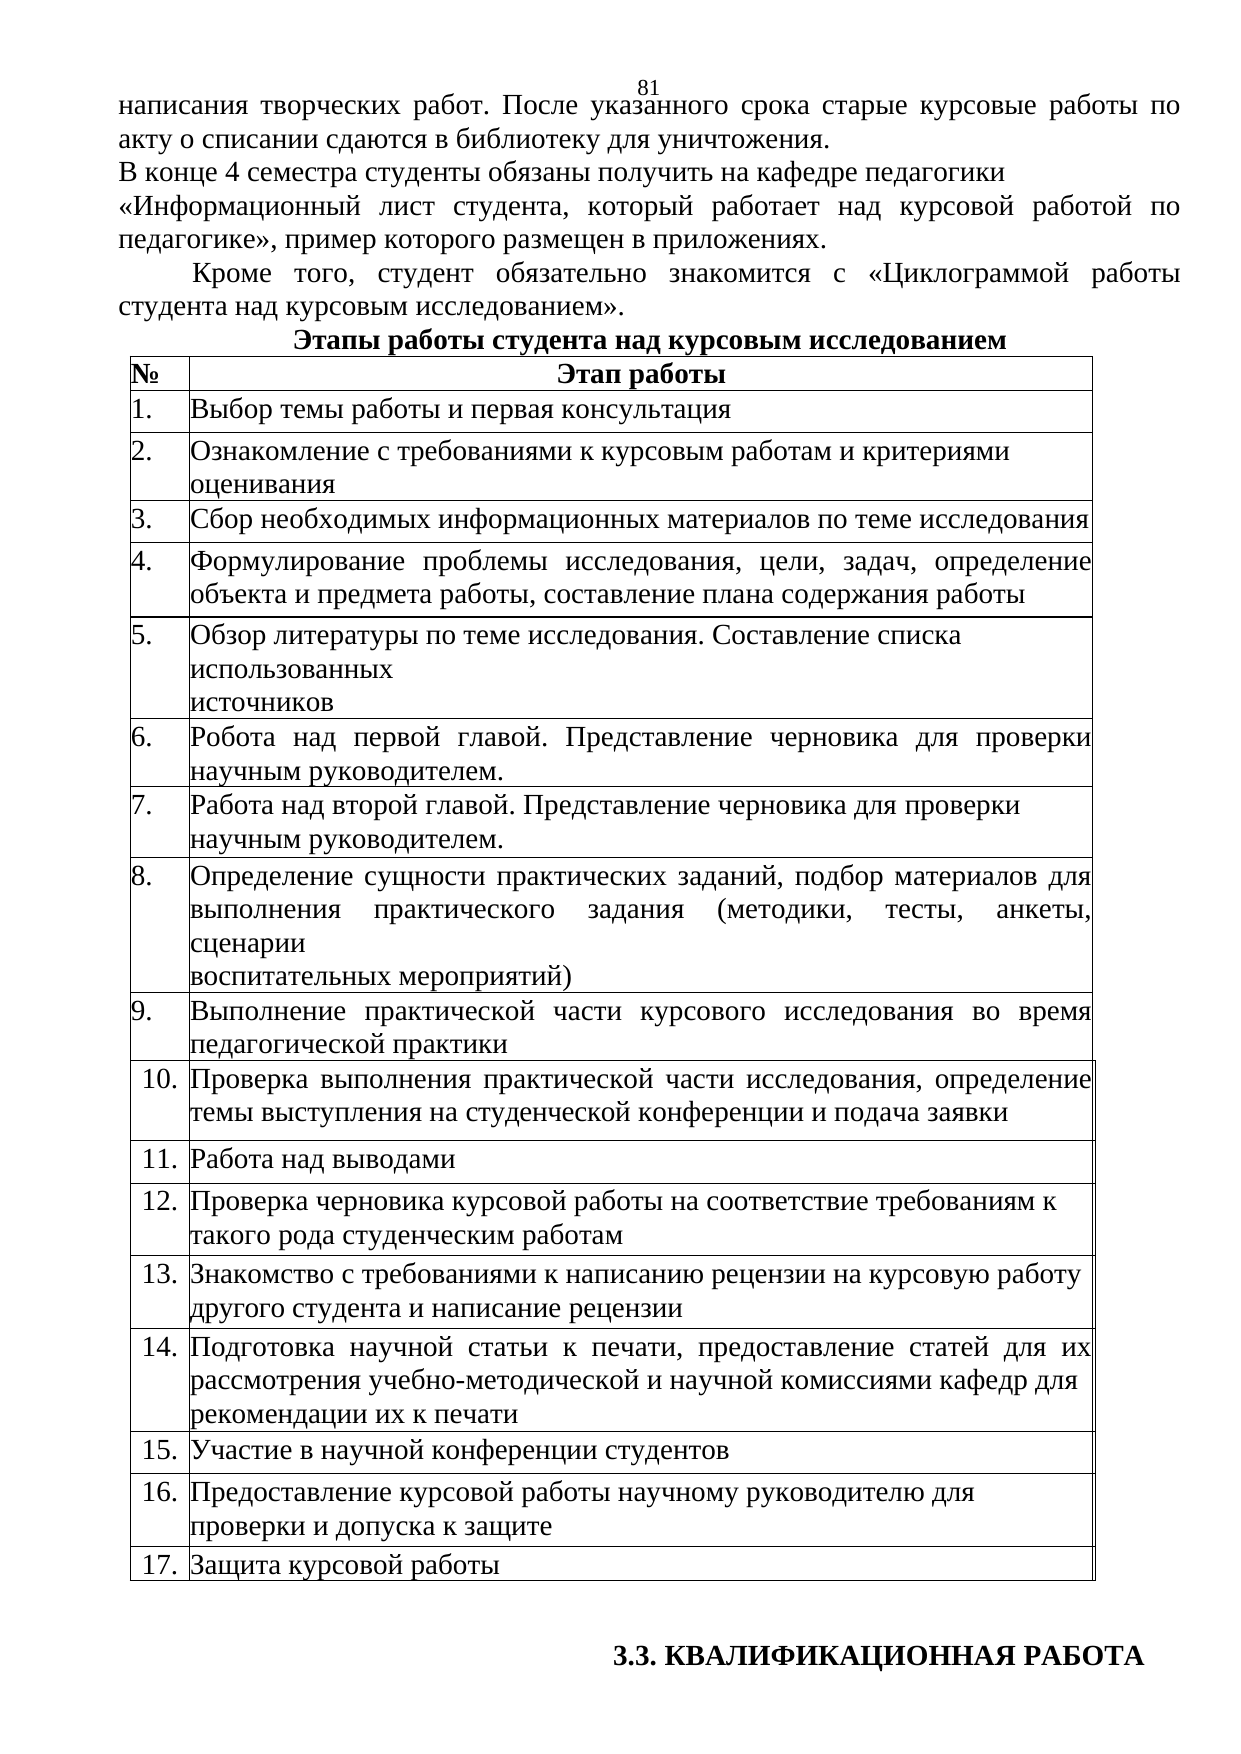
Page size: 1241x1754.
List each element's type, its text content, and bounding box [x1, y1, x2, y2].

table_cell Обзор литературы по теме исследования. Составление списка использованных источников [190, 618, 1092, 718]
table_cell 5. [131, 618, 189, 718]
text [118, 87, 1181, 154]
table_cell Знакомство с требованиями к написанию рецензии на курсовую работу другого студента и написание рецензии [190, 1256, 1092, 1328]
table_header Этап работы [190, 357, 1092, 390]
table_cell Выбор темы работы и первая консультация [190, 391, 1092, 432]
table_cell 7. [131, 787, 189, 857]
list КВАЛИФИКАЦИОННАЯ РАБОТА [576, 1638, 1181, 1671]
table_cell 9. [131, 993, 189, 1060]
table_header № [131, 357, 189, 390]
table_cell 12. [131, 1184, 189, 1255]
table_cell Робота над первой главой. Представление черновика для проверки научным руководителем. [190, 719, 1092, 786]
table_cell Формулирование проблемы исследования, цели, задач, определение объекта и предмета работы, составление плана содержания работы [190, 543, 1092, 616]
table_cell 1. [131, 391, 189, 432]
table_cell Предоставление курсовой работы научному руководителю для проверки и допуска к защите [190, 1474, 1092, 1546]
text Кроме того, студент обязательно знакомится с «Циклограммой работы студента над курсовым исследованием». [118, 255, 1181, 322]
table_cell Ознакомление с требованиями к курсовым работам и критериями оценивания [190, 433, 1092, 500]
table_cell 16. [131, 1474, 189, 1546]
text «Информационный лист студента, который работает над курсовой работой по педагогике», пример которого размещен в приложениях. [118, 188, 1181, 255]
table_cell 14. [131, 1329, 189, 1431]
text В конце 4 семестра студенты обязаны получить на кафедре педагогики [118, 154, 1181, 188]
table_cell Защита курсовой работы [190, 1547, 1092, 1580]
table_cell Проверка выполнения практической части исследования, определение темы выступления на студенческой конференции и подача заявки [190, 1061, 1092, 1140]
table_cell Сбор необходимых информационных материалов по теме исследования [190, 501, 1092, 542]
table_cell 6. [131, 719, 189, 786]
table_cell Подготовка научной статьи к печати, предоставление статей для их рассмотрения учебно-методической и научной комиссиями кафедр для рекомендации их к печати [190, 1329, 1092, 1431]
table_cell 4. [131, 543, 189, 616]
table_cell Участие в научной конференции студентов [190, 1432, 1092, 1473]
table_cell Выполнение практической части курсового исследования во время педагогической практики [190, 993, 1092, 1060]
table_cell 17. [131, 1547, 189, 1580]
table_cell 2. [131, 433, 189, 500]
table_cell 10. [131, 1061, 189, 1140]
table_cell 15. [131, 1432, 189, 1473]
table_cell 3. [131, 501, 189, 542]
table_cell Работа над выводами [190, 1141, 1092, 1182]
table_cell 11. [131, 1141, 189, 1182]
text Этапы работы студента над курсовым исследованием [118, 322, 1181, 356]
table_cell Работа над второй главой. Представление черновика для проверки научным руководителем. [190, 787, 1092, 857]
table_cell 13. [131, 1256, 189, 1328]
table_cell Проверка черновика курсовой работы на соответствие требованиям к такого рода студенческим работам [190, 1184, 1092, 1255]
table_cell Определение сущности практических заданий, подбор материалов для выполнения практического задания (методики, тесты, анкеты, сценарии воспитательных мероприятий) [190, 858, 1092, 992]
table_cell 8. [131, 858, 189, 992]
